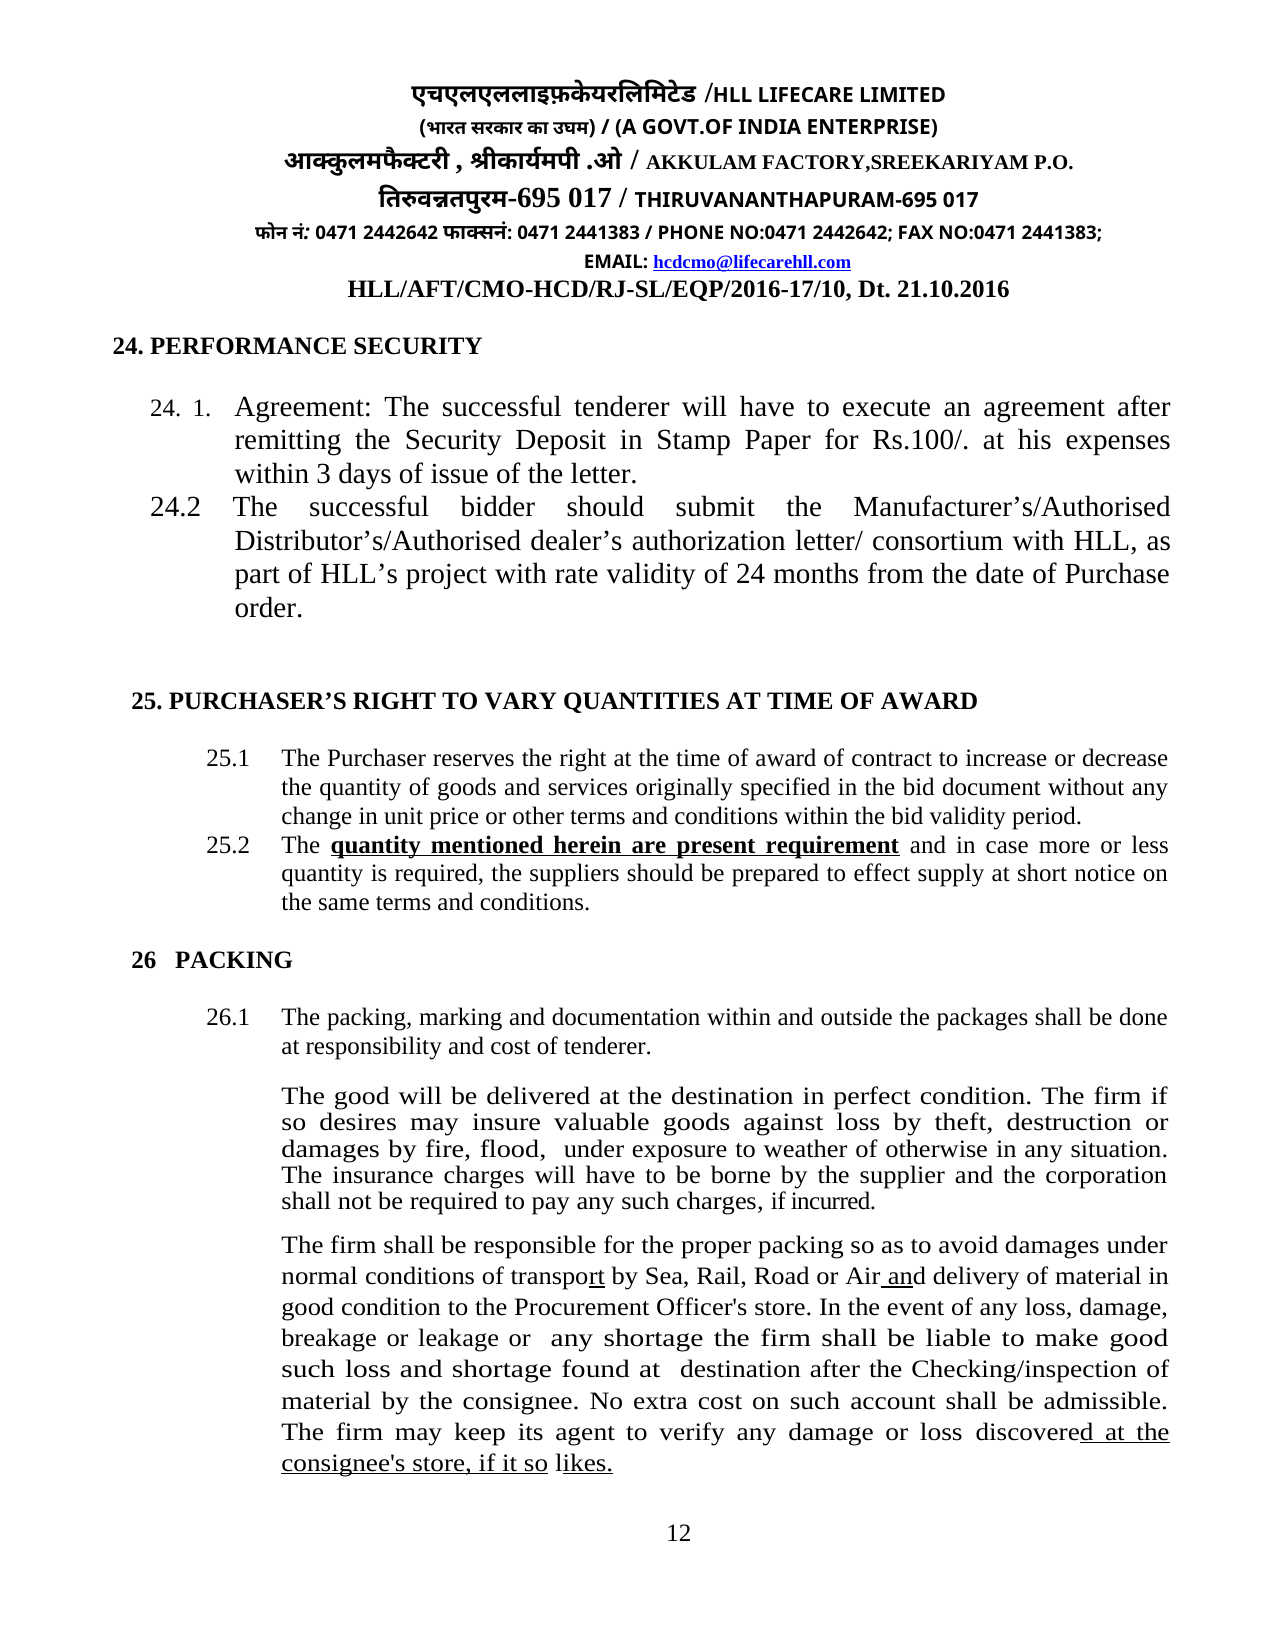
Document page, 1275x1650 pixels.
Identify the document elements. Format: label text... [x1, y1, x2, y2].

text 24.2 The successful bidder should submit the Manufacturer’s/Authorised Distributor’s/Authorised dealer’s authorization letter/ consortium with HLL, as part of HLL’s project with rate validity of 24 months from the date of Purchase order. [150, 489, 1172, 624]
list PACKING [131, 945, 1226, 973]
list The Purchaser reserves the right at the time of award of contract to increase or decrease the quantity of goods and services originally specified in the bid document without any change in unit price or other terms and conditions within the bid validity period. [206, 743, 1169, 830]
text The firm shall be responsible for the proper packing so as to avoid damages under normal conditions of transport by Sea, Rail, Road or Air and delivery of material in good condition to the Procurement Officer's store. In the event of any loss, damage, breakage or leakage or any shortage the firm shall be liable to make good such loss and shortage found at destination after the Checking/inspection of material by the consignee. No extra cost on such account shall be admissible. The firm may keep its agent to verify any damage or loss discovered at the consignee's store, if it so likes. [281, 1228, 1169, 1478]
text The good will be delivered at the destination in perfect condition. The firm if so desires may insure valuable goods against loss by theft, destruction or damages by fire, flood, under exposure to weather of otherwise in any situation. The insurance charges will have to be borne by the supplier and the corporation shall not be required to pay any such charges, if incurred. [281, 1083, 1169, 1215]
text 24. PERFORMANCE SECURITY [112, 331, 1226, 360]
text 25. PURCHASER’S RIGHT TO VARY QUANTITIES AT TIME OF AWARD [131, 686, 1226, 715]
list The quantity mentioned herein are present requirement and in case more or less quantity is required, the suppliers should be prepared to effect supply at short notice on the same terms and conditions. [206, 830, 1169, 916]
list The packing, marking and documentation within and outside the packages shall be done at responsibility and cost of tenderer. [206, 1002, 1169, 1060]
text 24. 1. Agreement: The successful tenderer will have to execute an agreement after remitting the Security Deposit in Stamp Paper for Rs.100/. at his expenses within 3 days of issue of the letter. [150, 389, 1172, 489]
